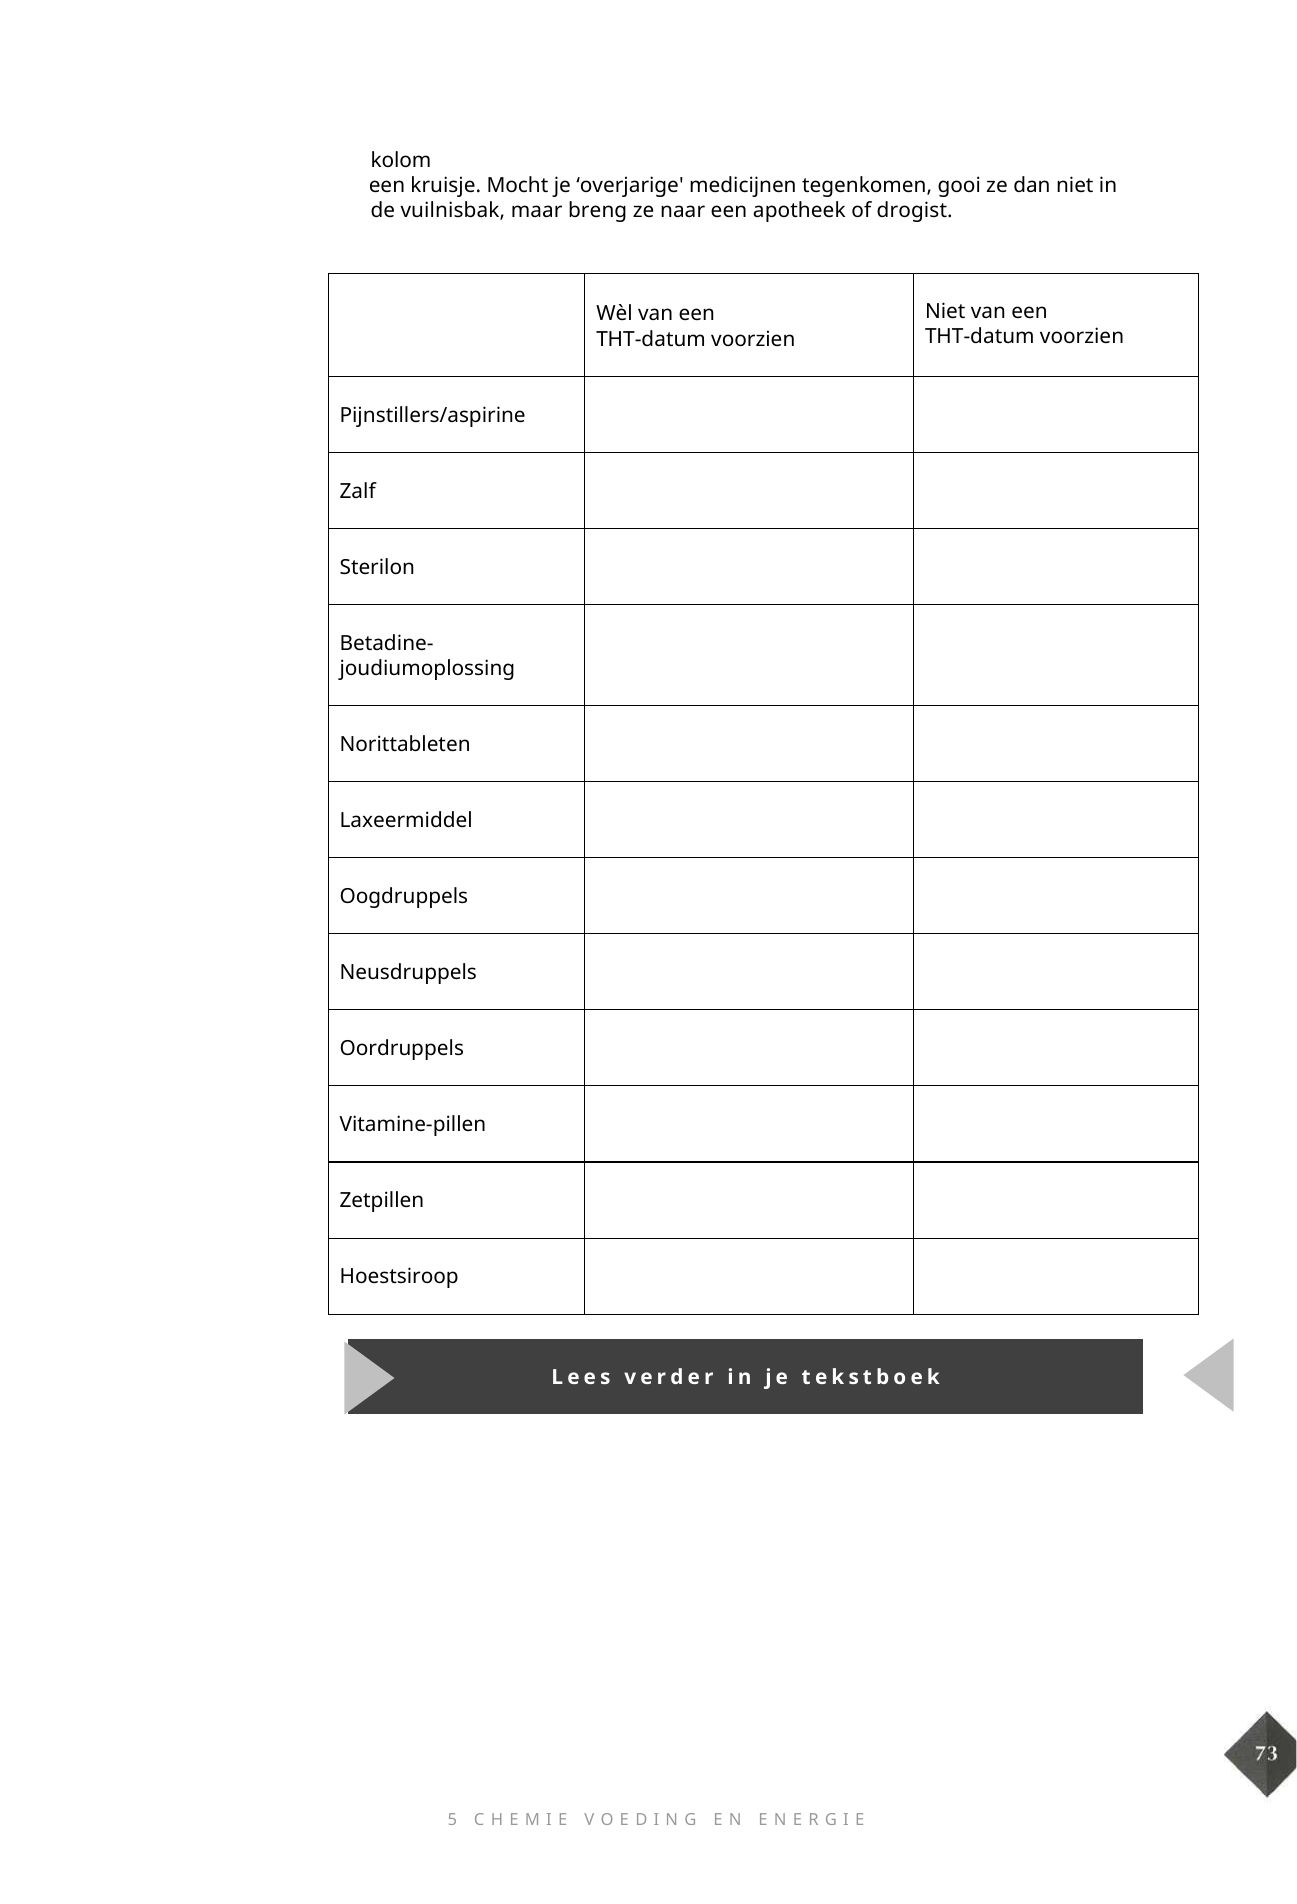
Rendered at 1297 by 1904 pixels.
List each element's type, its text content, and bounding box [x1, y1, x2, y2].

table_header [329, 274, 584, 376]
table_cell Pijnstillers/aspirine [329, 377, 584, 452]
table_header Niet van een THT-datum voorzien [914, 274, 1198, 376]
table_cell [585, 605, 913, 705]
table_cell [914, 1239, 1198, 1313]
table_cell [914, 605, 1198, 705]
table_cell [914, 1010, 1198, 1085]
table_cell Zetpillen [329, 1163, 584, 1237]
table_cell Oogdruppels [329, 858, 584, 933]
table_cell [914, 934, 1198, 1009]
table_cell [914, 377, 1198, 452]
table_cell [914, 529, 1198, 604]
picture [1223, 1706, 1297, 1806]
table_cell [585, 1163, 913, 1237]
table_cell [585, 782, 913, 857]
text Lees verder in je tekstboek [377, 1364, 1143, 1389]
table_cell Oordruppels [329, 1010, 584, 1085]
table_cell Hoestsiroop [329, 1239, 584, 1313]
table_cell [914, 782, 1198, 857]
table_cell [585, 858, 913, 933]
table_cell [585, 377, 913, 452]
table_cell [585, 934, 913, 1009]
table_cell [585, 529, 913, 604]
table_cell Zalf [329, 453, 584, 528]
table_header Wèl van een THT-datum voorzien [585, 274, 913, 376]
text een kruisje. Mocht je ‘overjarige' medicijnen tegenkomen, gooi ze dan niet in de vuilnisbak, maar breng ze naar een apotheek of drogist. [368, 173, 1143, 223]
table_cell [585, 706, 913, 781]
table_cell [585, 453, 913, 528]
table_cell [585, 1086, 913, 1161]
table_cell Betadine-joudiumoplossing [329, 605, 584, 705]
table_cell Laxeermiddel [329, 782, 584, 857]
table_cell Vitamine-pillen [329, 1086, 584, 1161]
table_cell [914, 453, 1198, 528]
table_cell [585, 1010, 913, 1085]
table_cell [914, 706, 1198, 781]
table_cell [914, 858, 1198, 933]
table_cell [585, 1239, 913, 1313]
table_cell Neusdruppels [329, 934, 584, 1009]
table_cell Norittableten [329, 706, 584, 781]
table_cell [914, 1163, 1198, 1237]
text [368, 148, 1143, 173]
table_cell Sterilon [329, 529, 584, 604]
table_cell [914, 1086, 1198, 1161]
